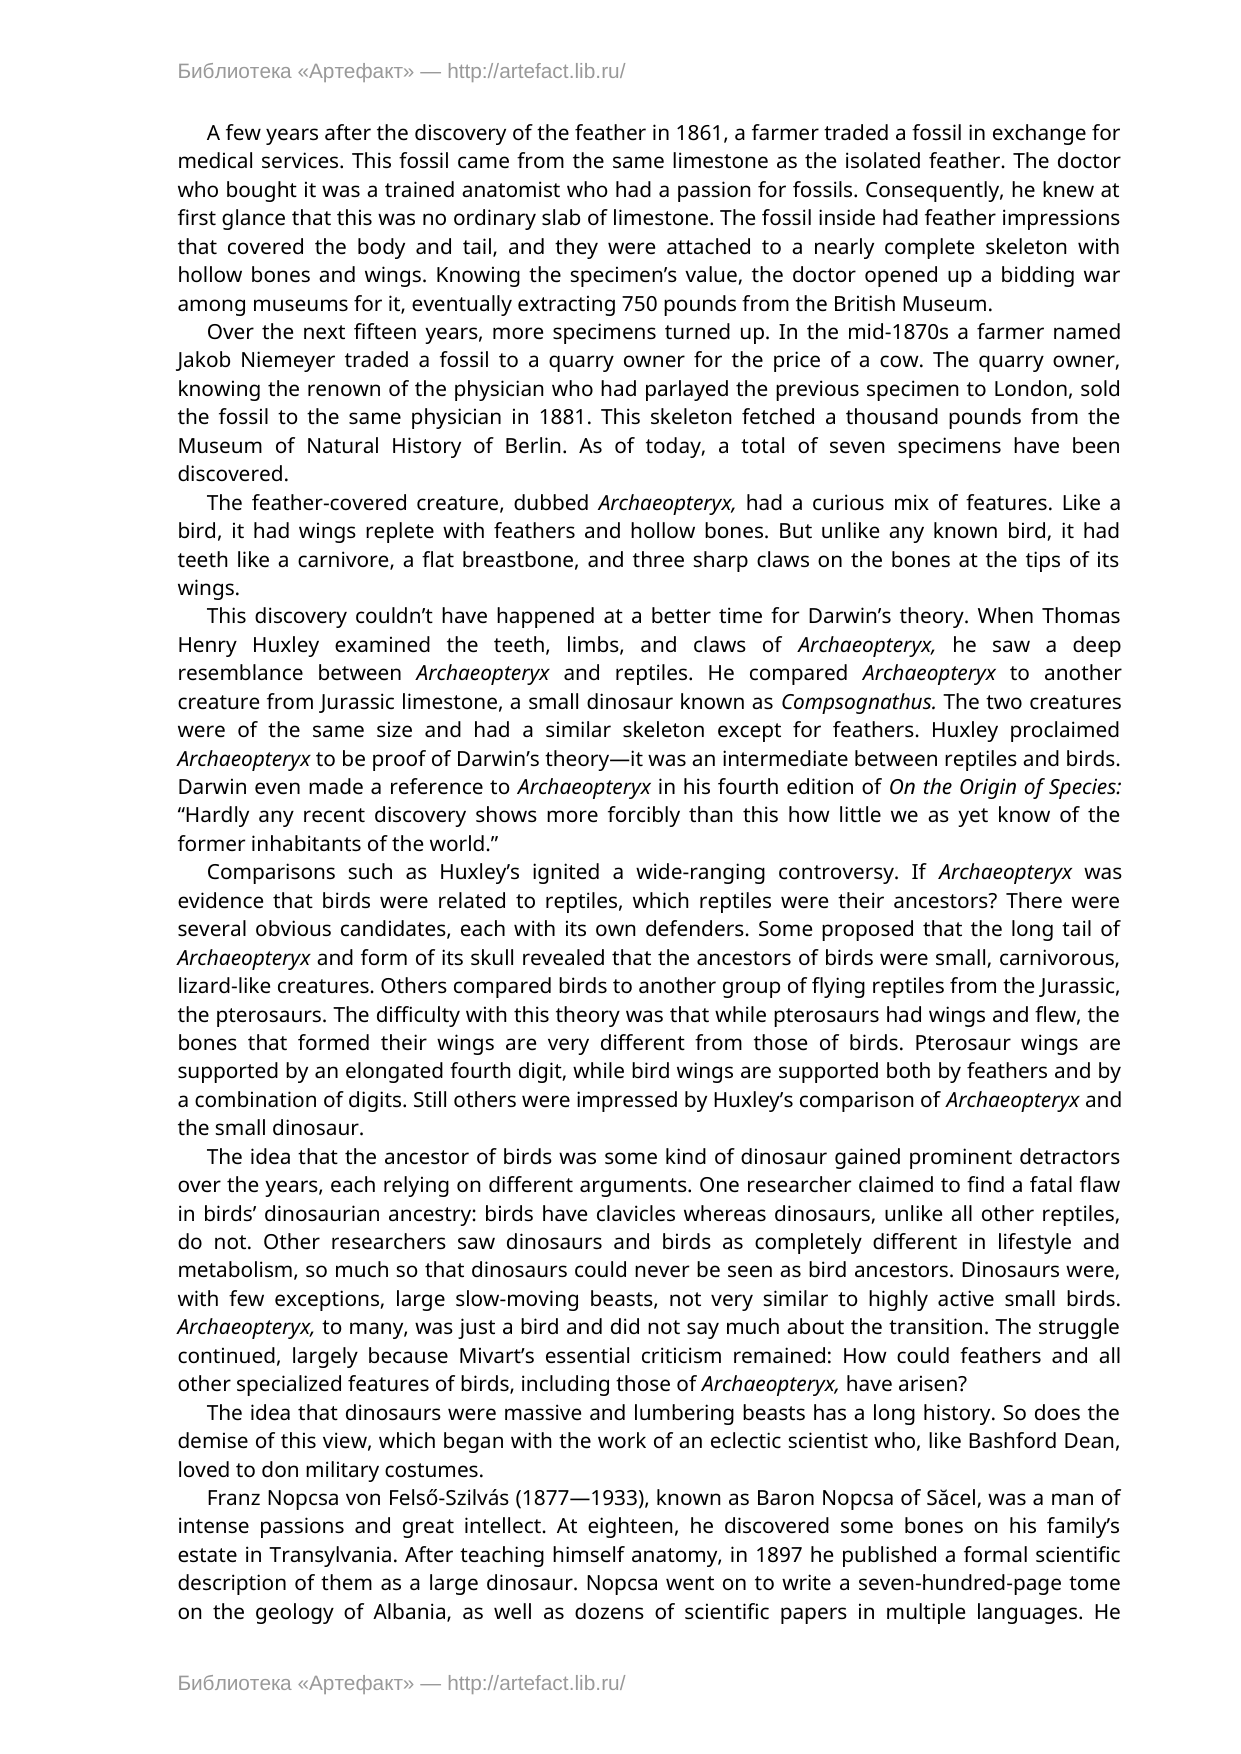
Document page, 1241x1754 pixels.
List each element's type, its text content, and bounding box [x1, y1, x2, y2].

text Over the next fifteen years, more specimens turned up. In the mid-1870s a farmer named Jakob Niemeyer traded a fossil to a quarry owner for the price of a cow. The quarry owner, knowing the renown of the physician who had parlayed the previous specimen to London, sold the fossil to the same physician in 1881. This skeleton fetched a thousand pounds from the Museum of Natural History of Berlin. As of today, a total of seven specimens have been discovered. [177, 317, 1122, 488]
text The idea that dinosaurs were massive and lumbering beasts has a long history. So does the demise of this view, which began with the work of an eclectic scientist who, like Bashford Dean, loved to don military costumes. [177, 1398, 1122, 1483]
text The idea that the ancestor of birds was some kind of dinosaur gained prominent detractors over the years, each relying on different arguments. One researcher claimed to find a fatal flaw in birds’ dinosaurian ancestry: birds have clavicles whereas dinosaurs, unlike all other reptiles, do not. Other researchers saw dinosaurs and birds as completely different in lifestyle and metabolism, so much so that dinosaurs could never be seen as bird ancestors. Dinosaurs were, with few exceptions, large slow-moving beasts, not very similar to highly active small birds. Archaeopteryx, to many, was just a bird and did not say much about the transition. The struggle continued, largely because Mivart’s essential criticism remained: How could feathers and all other specialized features of birds, including those of Archaeopteryx, have arisen? [177, 1142, 1122, 1398]
text A few years after the discovery of the feather in 1861, a farmer traded a fossil in exchange for medical services. This fossil came from the same limestone as the isolated feather. The doctor who bought it was a trained anatomist who had a passion for fossils. Consequently, he knew at first glance that this was no ordinary slab of limestone. The fossil inside had feather impressions that covered the body and tail, and they were attached to a nearly complete skeleton with hollow bones and wings. Knowing the specimen’s value, the doctor opened up a bidding war among museums for it, eventually extracting 750 pounds from the British Museum. [177, 118, 1122, 317]
text This discovery couldn’t have happened at a better time for Darwin’s theory. When Thomas Henry Huxley examined the teeth, limbs, and claws of Archaeopteryx, he saw a deep resemblance between Archaeopteryx and reptiles. He compared Archaeopteryx to another creature from Jurassic limestone, a small dinosaur known as Compsognathus. The two creatures were of the same size and had a similar skeleton except for feathers. Huxley proclaimed Archaeopteryx to be proof of Darwin’s theory—it was an intermediate between reptiles and birds. Darwin even made a reference to Archaeopteryx in his fourth edition of On the Origin of Species: “Hardly any recent discovery shows more forcibly than this how little we as yet know of the former inhabitants of the world.” [177, 602, 1122, 857]
text Comparisons such as Huxley’s ignited a wide-ranging controversy. If Archaeopteryx was evidence that birds were related to reptiles, which reptiles were their ancestors? There were several obvious candidates, each with its own defenders. Some proposed that the long tail of Archaeopteryx and form of its skull revealed that the ancestors of birds were small, carnivorous, lizard-like creatures. Others compared birds to another group of flying reptiles from the Jurassic, the pterosaurs. The difficulty with this theory was that while pterosaurs had wings and flew, the bones that formed their wings are very different from those of birds. Pterosaur wings are supported by an elongated fourth digit, while bird wings are supported both by feathers and by a combination of digits. Still others were impressed by Huxley’s comparison of Archaeopteryx and the small dinosaur. [177, 857, 1122, 1142]
text The feather-covered creature, dubbed Archaeopteryx, had a curious mix of features. Like a bird, it had wings replete with feathers and hollow bones. But unlike any known bird, it had teeth like a carnivore, a flat breastbone, and three sharp claws on the bones at the tips of its wings. [177, 488, 1122, 602]
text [177, 1483, 1122, 1625]
